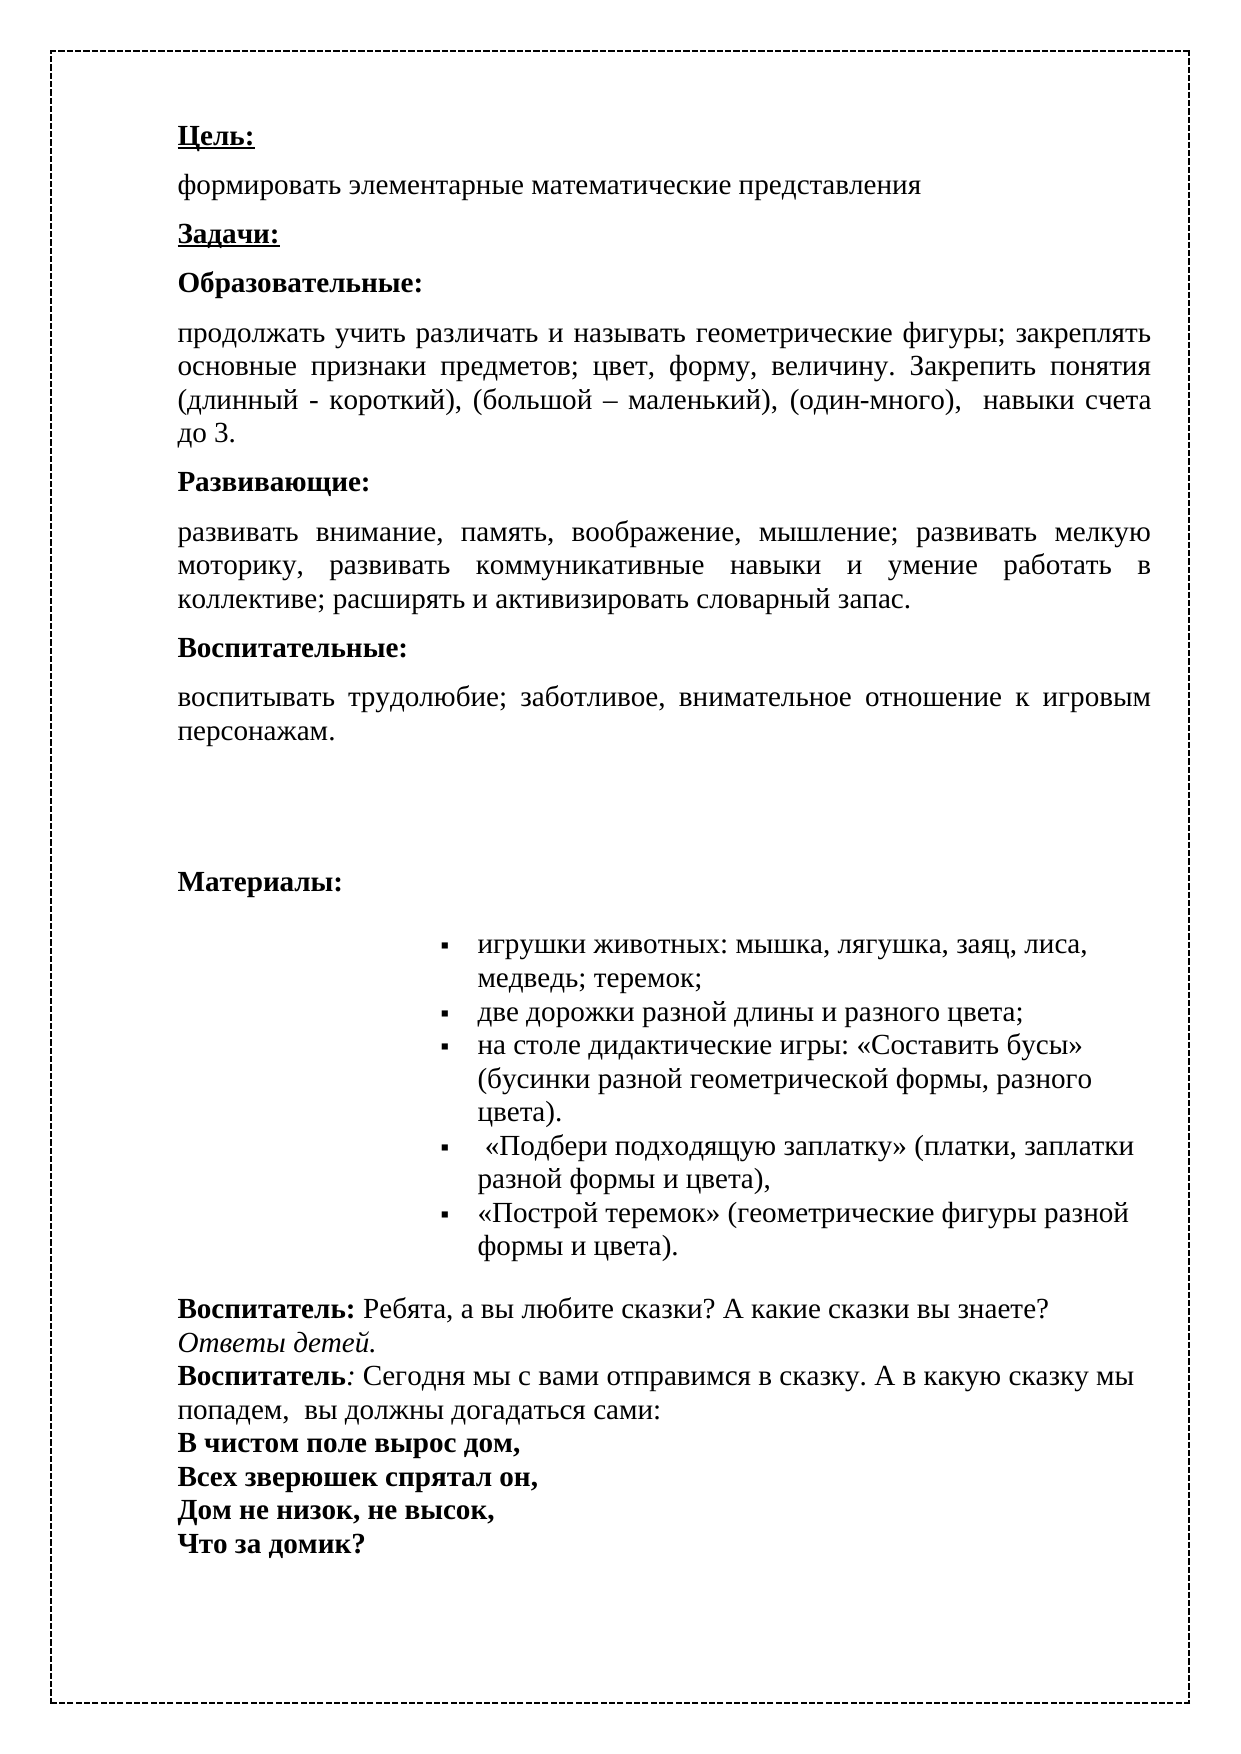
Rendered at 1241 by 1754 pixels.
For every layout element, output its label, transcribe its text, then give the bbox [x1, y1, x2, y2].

text формировать элементарные математические представления [177, 167, 1152, 201]
list «Подбери подходящую заплатку» (платки, заплатки разной формы и цвета), [440, 1128, 1152, 1195]
list две дорожки разной длины и разного цвета; [440, 994, 1152, 1027]
text воспитывать трудолюбие; заботливое, внимательное отношение к игровым персонажам. [177, 679, 1152, 746]
text Цель: [177, 118, 1152, 152]
list «Построй теремок» (геометрические фигуры разной формы и цвета). [440, 1195, 1152, 1262]
text Воспитательные: [177, 630, 1152, 663]
text Образовательные: [177, 266, 1152, 299]
text развивать внимание, память, воображение, мышление; развивать мелкую моторику, развивать коммуникативные навыки и умение работать в коллективе; расширять и активизировать словарный запас. [177, 514, 1152, 614]
text Воспитатель: Ребята, а вы любите сказки? А какие сказки вы знаете? Ответы детей. [377, 1291, 1152, 1358]
list игрушки животных: мышка, лягушка, заяц, лиса, медведь; теремок; [440, 927, 1152, 994]
text Материалы: [177, 864, 1152, 897]
text Воспитатель: Сегодня мы с вами отправимся в сказку. А в какую сказку мы попадем, вы должны догадаться сами: В чистом поле вырос дом, Всех зверюшек спрятал он, Дом не низок, не высок, Что за домик? [177, 1358, 1152, 1559]
text продолжать учить различать и называть геометрические фигуры; закреплять основные признаки предметов; цвет, форму, величину. Закрепить понятия (длинный - короткий), (большой – маленький), (один-много), навыки счета до 3. [177, 315, 1152, 449]
list на столе дидактические игры: «Составить бусы» (бусинки разной геометрической формы, разного цвета). [440, 1027, 1152, 1128]
text Развивающие: [177, 464, 1152, 498]
text Задачи: [177, 216, 1152, 250]
